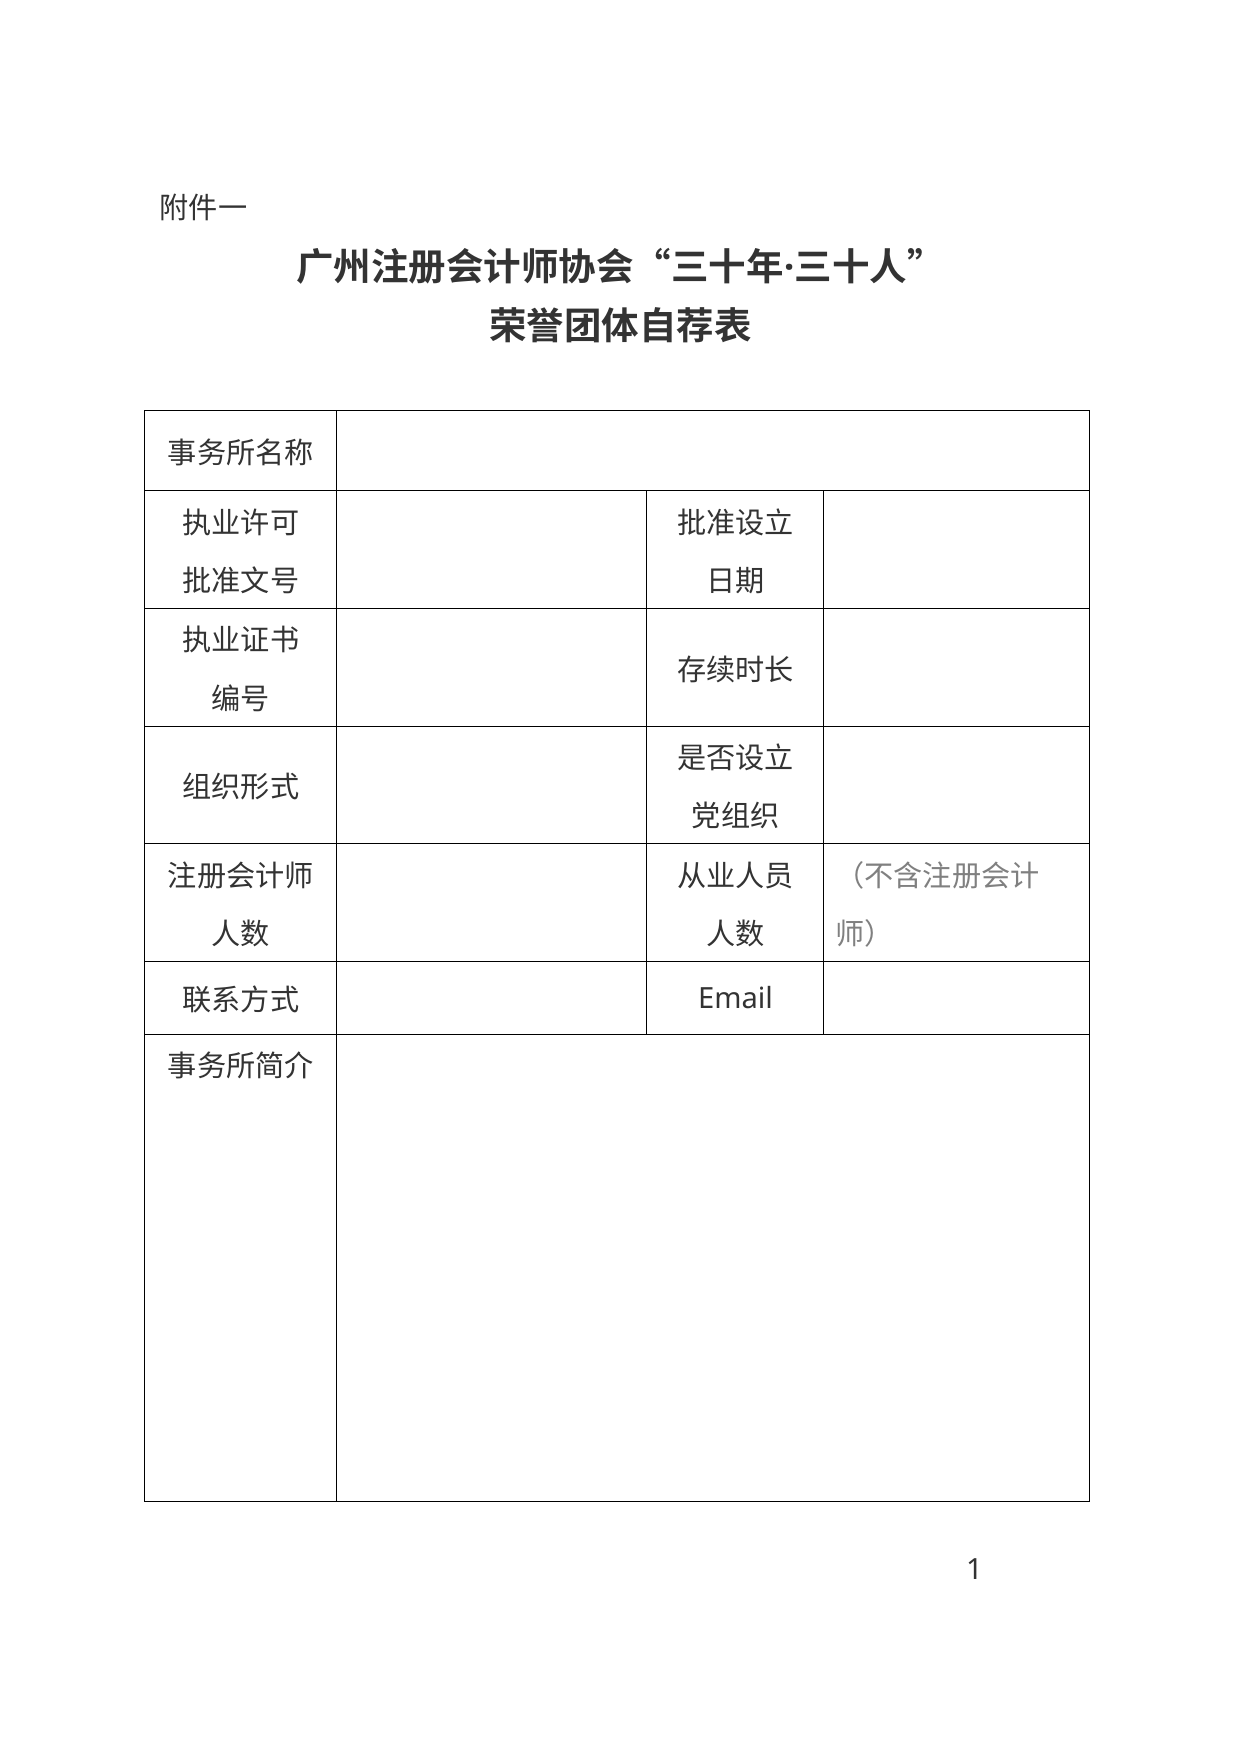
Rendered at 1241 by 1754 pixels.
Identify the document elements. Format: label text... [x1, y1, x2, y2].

table_cell [824, 491, 1089, 608]
table_cell [337, 962, 646, 1033]
text 附件一 [159, 177, 1081, 235]
table_cell [337, 609, 646, 726]
table_cell 事务所简介 [145, 1035, 336, 1501]
text 荣誉团体自荐表 [159, 294, 1081, 352]
table_cell 联系方式 [145, 962, 336, 1033]
table_header 事务所名称 [145, 411, 336, 490]
table_header [337, 411, 1089, 490]
table_cell 组织形式 [145, 727, 336, 843]
table_cell [824, 962, 1089, 1033]
table_cell 注册会计师人数 [145, 844, 336, 961]
table_cell （不含注册会计师） [824, 844, 1089, 961]
table_cell [337, 727, 646, 843]
table_cell 存续时长 [647, 609, 823, 726]
table_cell Email [647, 962, 823, 1033]
table_cell [337, 844, 646, 961]
table_cell [337, 1035, 1089, 1501]
table_cell 执业证书 编号 [145, 609, 336, 726]
table_cell [824, 727, 1089, 843]
table_cell [824, 609, 1089, 726]
table_cell 从业人员 人数 [647, 844, 823, 961]
table_cell 是否设立 党组织 [647, 727, 823, 843]
table_cell 批准设立 日期 [647, 491, 823, 608]
table_cell [337, 491, 646, 608]
text 广州注册会计师协会“三十年·三十人” [159, 235, 1081, 294]
table_cell 执业许可 批准文号 [145, 491, 336, 608]
